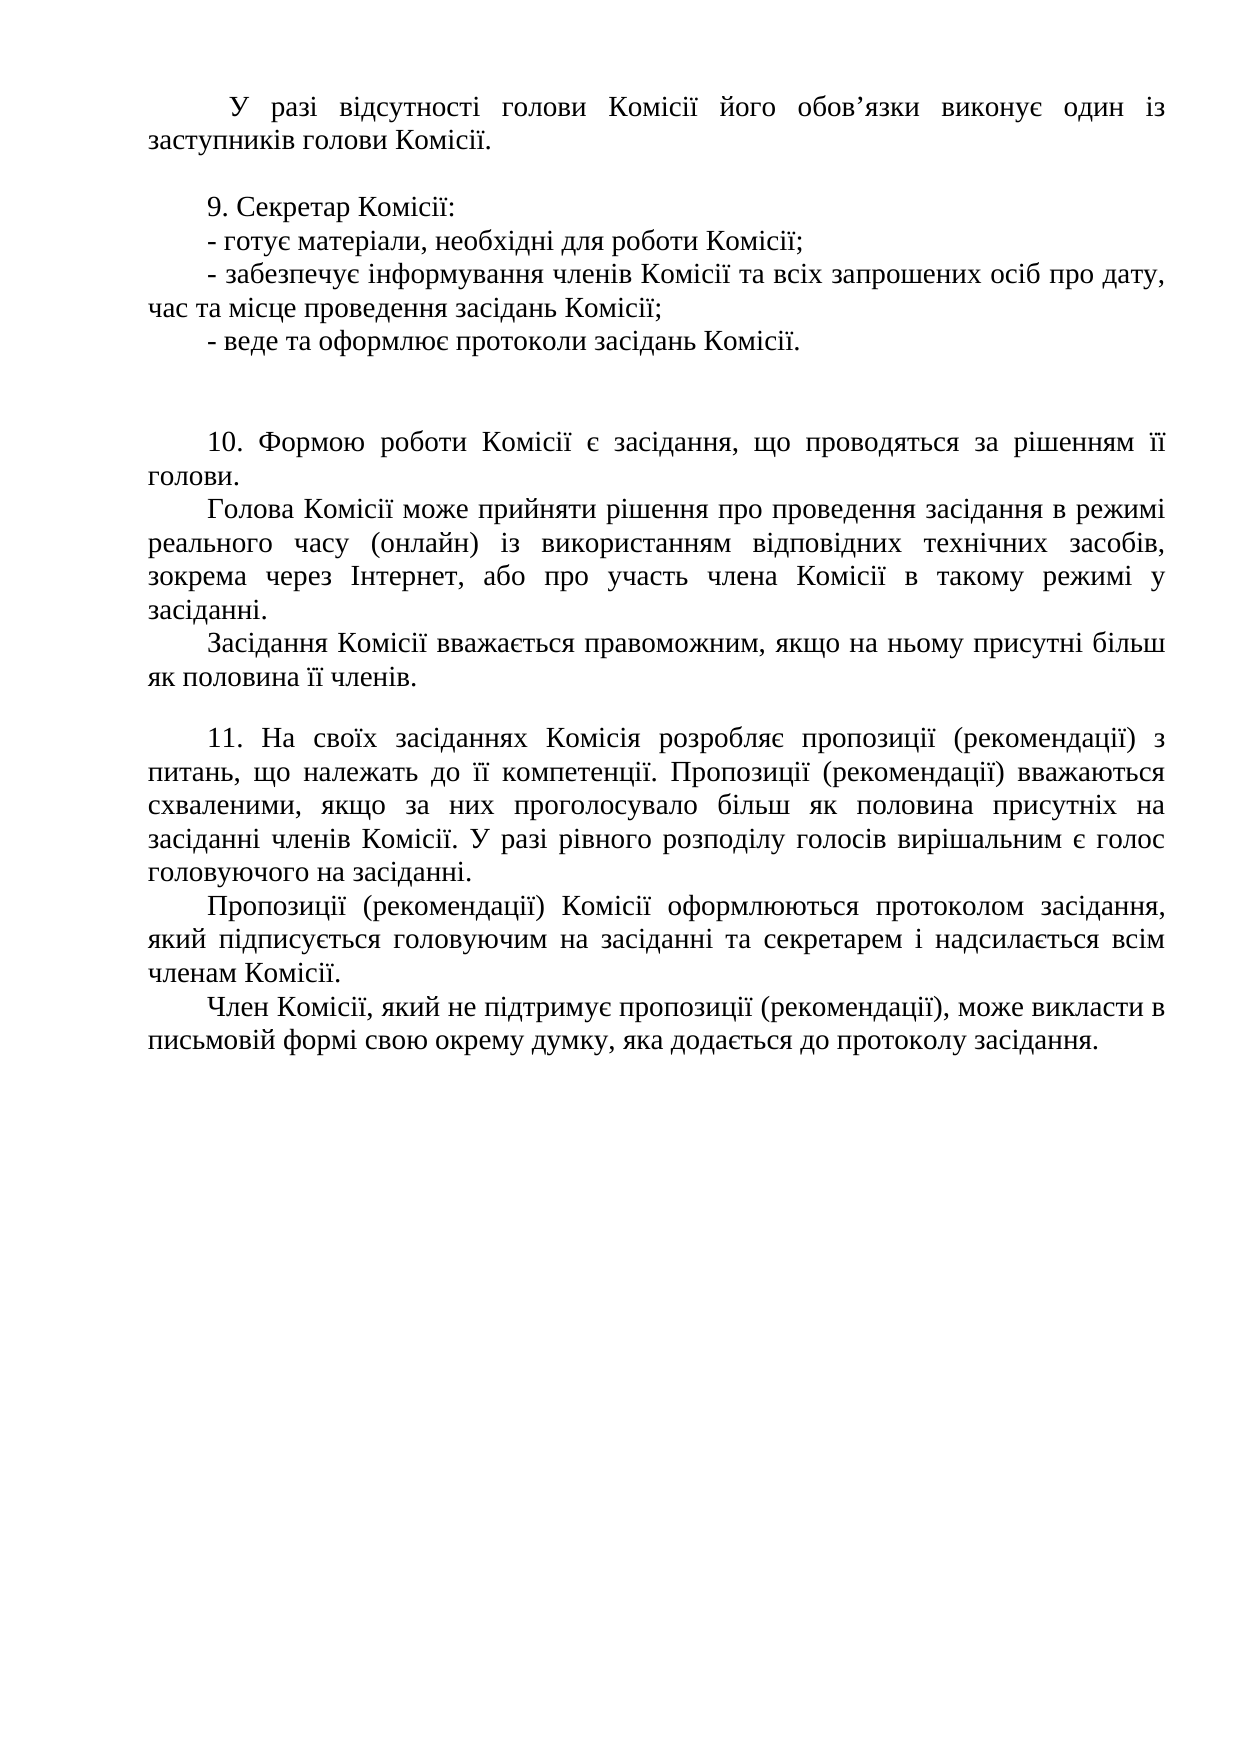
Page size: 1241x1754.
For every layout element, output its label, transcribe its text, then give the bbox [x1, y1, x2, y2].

text Голова Комісії може прийняти рішення про проведення засідання в режимі реального часу (онлайн) із використанням відповідних технічних засобів, зокрема через Інтернет, або про участь члена Комісії в такому режимі у засіданні. [148, 491, 1167, 625]
text 10. Формою роботи Комісії є засідання, що проводяться за рішенням її голови. [148, 424, 1167, 491]
text 9. Секретар Комісії: [148, 189, 1167, 223]
text 11. На своїх засіданнях Комісія розробляє пропозиції (рекомендації) з питань, що належать до її компетенції. Пропозиції (рекомендації) вважаються схваленими, якщо за них проголосувало більш як половина присутніх на засіданні членів Комісії. У разі рівного розподілу голосів вирішальним є голос головуючого на засіданні. [148, 720, 1167, 888]
text Член Комісії, який не підтримує пропозиції (рекомендації), може викласти в письмовій формі свою окрему думку, яка додається до протоколу засідання. [148, 989, 1167, 1056]
text У разі відсутності голови Комісії його обов’язки виконує один із заступників голови Комісії. [148, 89, 1167, 156]
text - готує матеріали, необхідні для роботи Комісії; [148, 223, 1167, 256]
text Пропозиції (рекомендації) Комісії оформлюються протоколом засідання, який підписується головуючим на засіданні та секретарем і надсилається всім членам Комісії. [148, 888, 1167, 989]
text - веде та оформлює протоколи засідань Комісії. [148, 323, 1167, 357]
text Засідання Комісії вважається правоможним, якщо на ньому присутні більш як половина її членів. [148, 625, 1167, 692]
text - забезпечує інформування членів Комісії та всіх запрошених осіб про дату, час та місце проведення засідань Комісії; [148, 256, 1167, 323]
